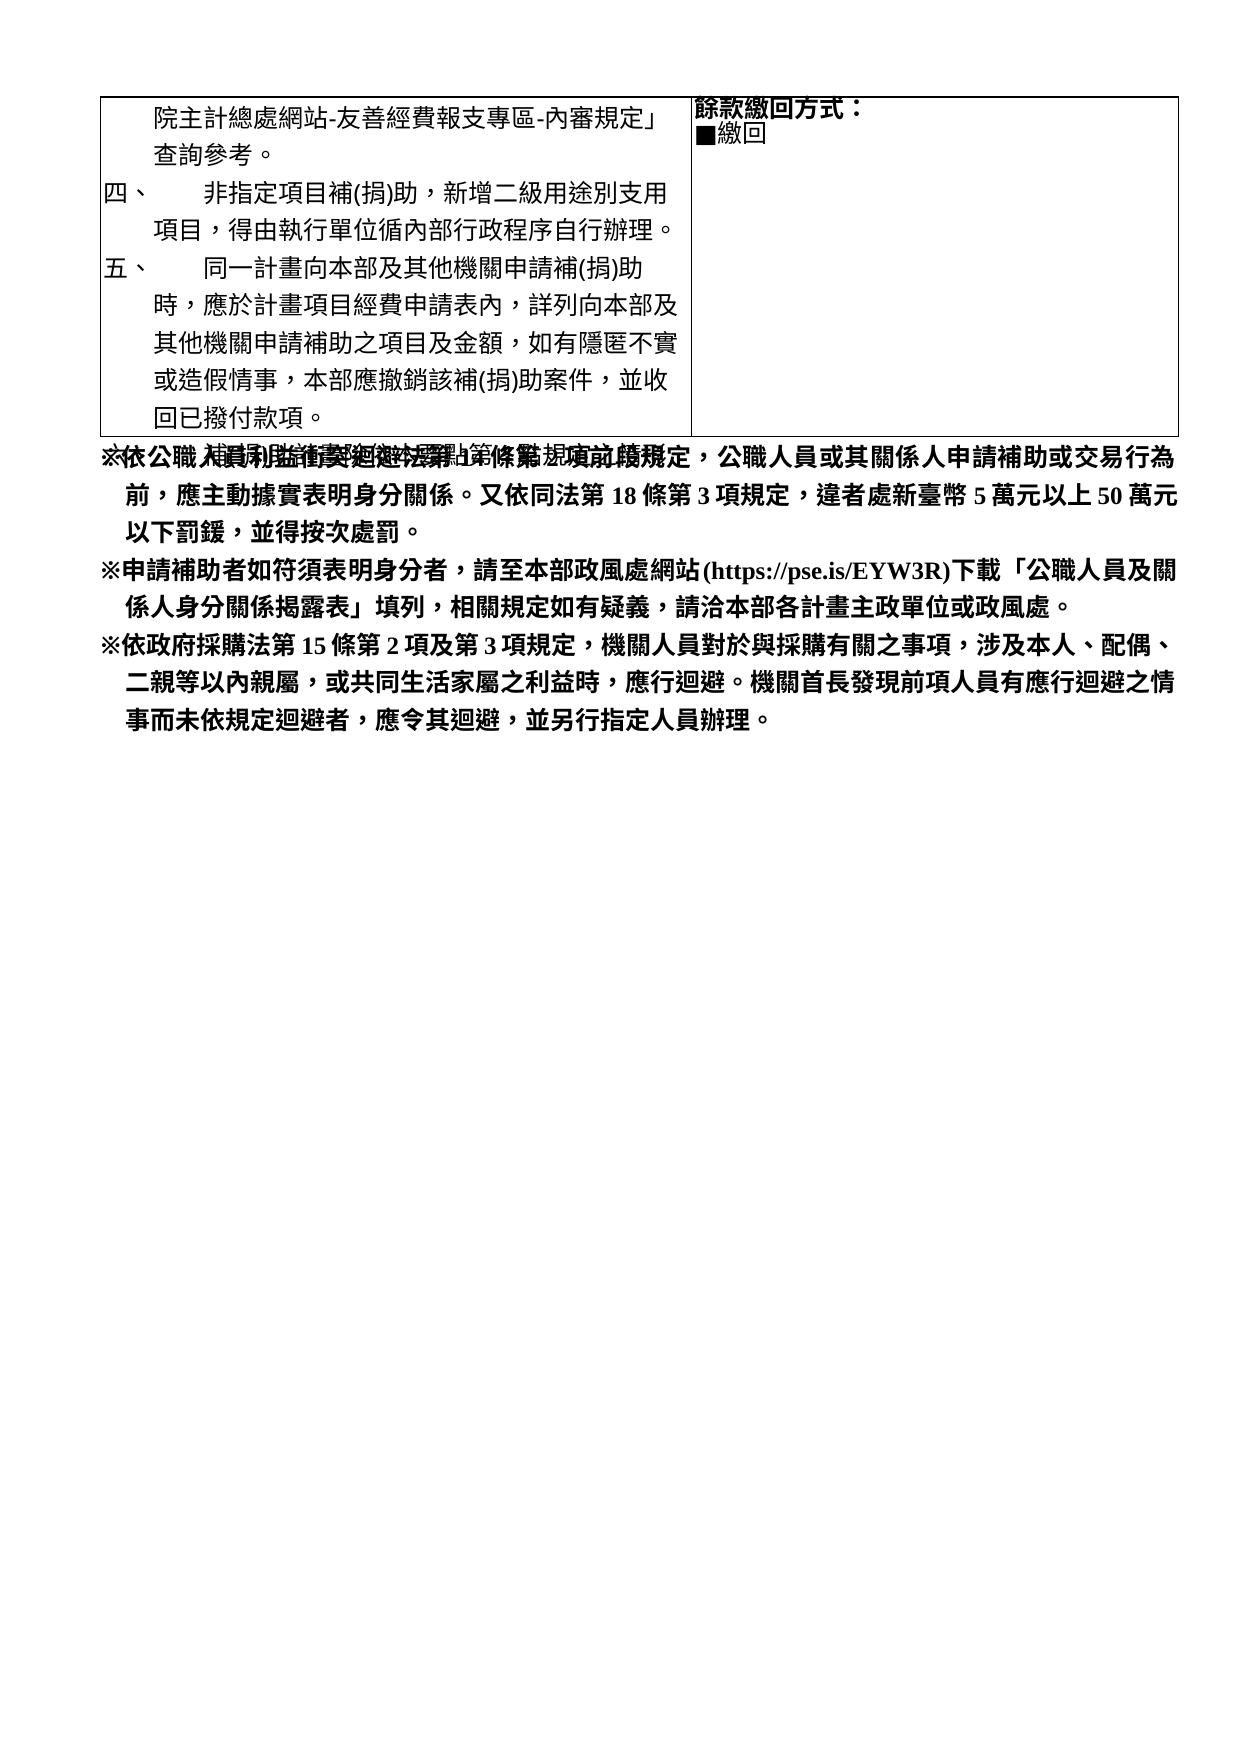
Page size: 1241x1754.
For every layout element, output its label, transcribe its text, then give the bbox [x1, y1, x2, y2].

text ※申請補助者如符須表明身分者，請至本部政風處網站(https://pse.is/EYW3R)下載「公職人員及關係人身分關係揭露表」填列，相關規定如有疑義，請洽本部各計畫主政單位或政風處。 [100, 550, 1178, 625]
text ※依公職人員利益衝突迴避法第14條第2項前段規定，公職人員或其關係人申請補助或交易行為前，應主動據實表明身分關係。又依同法第18條第3項規定，違者處新臺幣5萬元以上50萬元以下罰鍰，並得按次處罰。 [100, 437, 1178, 550]
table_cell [101, 98, 691, 436]
table_cell 餘款繳回方式： ■繳回 [692, 98, 1178, 436]
text ※依政府採購法第15條第2項及第3項規定，機關人員對於與採購有關之事項，涉及本人、配偶、二親等以內親屬，或共同生活家屬之利益時，應行迴避。機關首長發現前項人員有應行迴避之情事而未依規定迴避者，應令其迴避，並另行指定人員辦理。 [100, 625, 1178, 737]
